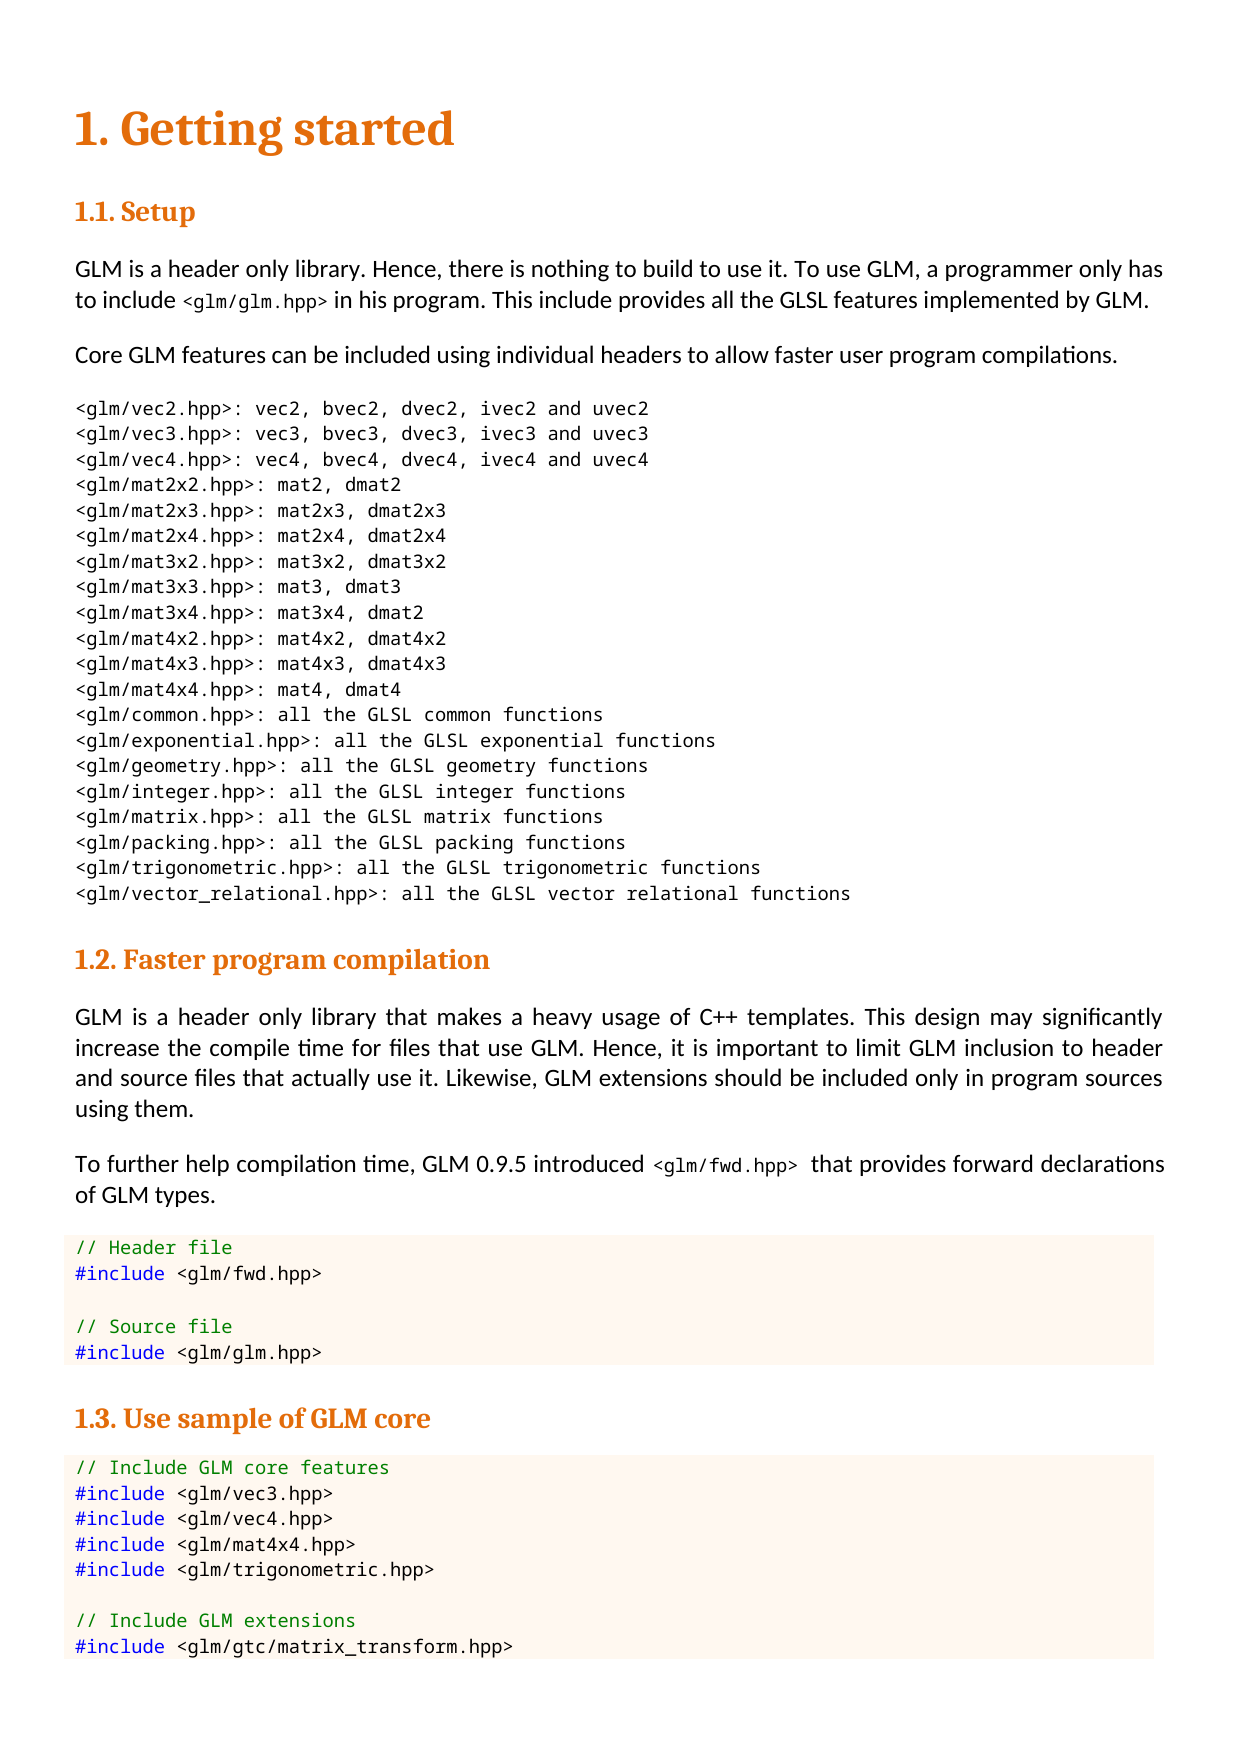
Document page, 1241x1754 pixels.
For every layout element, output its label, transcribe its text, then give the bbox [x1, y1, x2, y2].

subtitle 1.2. Faster program compilation [75, 943, 1165, 977]
text <glm/mat3x3.hpp>: mat3, dmat3 [75, 574, 1165, 599]
text <glm/integer.hpp>: all the GLSL integer functions [75, 778, 1165, 803]
text <glm/mat4x4.hpp>: mat4, dmat4 [75, 676, 1165, 701]
text <glm/mat2x4.hpp>: mat2x4, dmat2x4 [75, 523, 1165, 548]
text <glm/mat3x2.hpp>: mat3x2, dmat3x2 [75, 548, 1165, 574]
text <glm/matrix.hpp>: all the GLSL matrix functions [75, 803, 1165, 829]
subtitle 1.1. Setup [75, 195, 1165, 228]
text <glm/vec3.hpp>: vec3, bvec3, dvec3, ivec3 and uvec3 [75, 421, 1165, 446]
text <glm/vector_relational.hpp>: all the GLSL vector relational functions [75, 880, 1165, 906]
text <glm/mat2x2.hpp>: mat2, dmat2 [75, 472, 1165, 497]
text <glm/vec4.hpp>: vec4, bvec4, dvec4, ivec4 and uvec4 [75, 446, 1165, 472]
text <glm/vec2.hpp>: vec2, bvec2, dvec2, ivec2 and uvec2 [75, 395, 1165, 421]
text <glm/mat3x4.hpp>: mat3x4, dmat2 [75, 599, 1165, 625]
text <glm/geometry.hpp>: all the GLSL geometry functions [75, 752, 1165, 778]
text <glm/exponential.hpp>: all the GLSL exponential functions [75, 727, 1165, 752]
text <glm/mat4x2.hpp>: mat4x2, dmat4x2 [75, 625, 1165, 650]
subtitle 1.3. Use sample of GLM core [75, 1402, 1165, 1436]
text <glm/mat4x3.hpp>: mat4x3, dmat4x3 [75, 650, 1165, 676]
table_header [64, 1455, 1154, 1659]
text GLM is a header only library. Hence, there is nothing to build to use it. To use GLM, a programmer only has to include <glm/glm.hpp> in his program. This include provides all the GLSL features implemented by GLM. [75, 253, 1165, 314]
text GLM is a header only library that makes a heavy usage of C++ templates. This design may significantly increase the compile time for files that use GLM. Hence, it is important to limit GLM inclusion to header and source files that actually use it. Likewise, GLM extensions should be included only in program sources using them. [75, 1002, 1165, 1124]
table_header // Header file #include <glm/fwd.hpp> // Source file #include <glm/glm.hpp> [64, 1235, 1154, 1365]
text <glm/common.hpp>: all the GLSL common functions [75, 701, 1165, 727]
text Core GLM features can be included using individual headers to allow faster user program compilations. [75, 339, 1165, 370]
text To further help compilation time, GLM 0.9.5 introduced <glm/fwd.hpp> that provides forward declarations of GLM types. [75, 1149, 1165, 1210]
text <glm/trigonometric.hpp>: all the GLSL trigonometric functions [75, 854, 1165, 880]
subtitle 1. Getting started [75, 100, 1165, 157]
text <glm/packing.hpp>: all the GLSL packing functions [75, 829, 1165, 854]
text <glm/mat2x3.hpp>: mat2x3, dmat2x3 [75, 497, 1165, 523]
